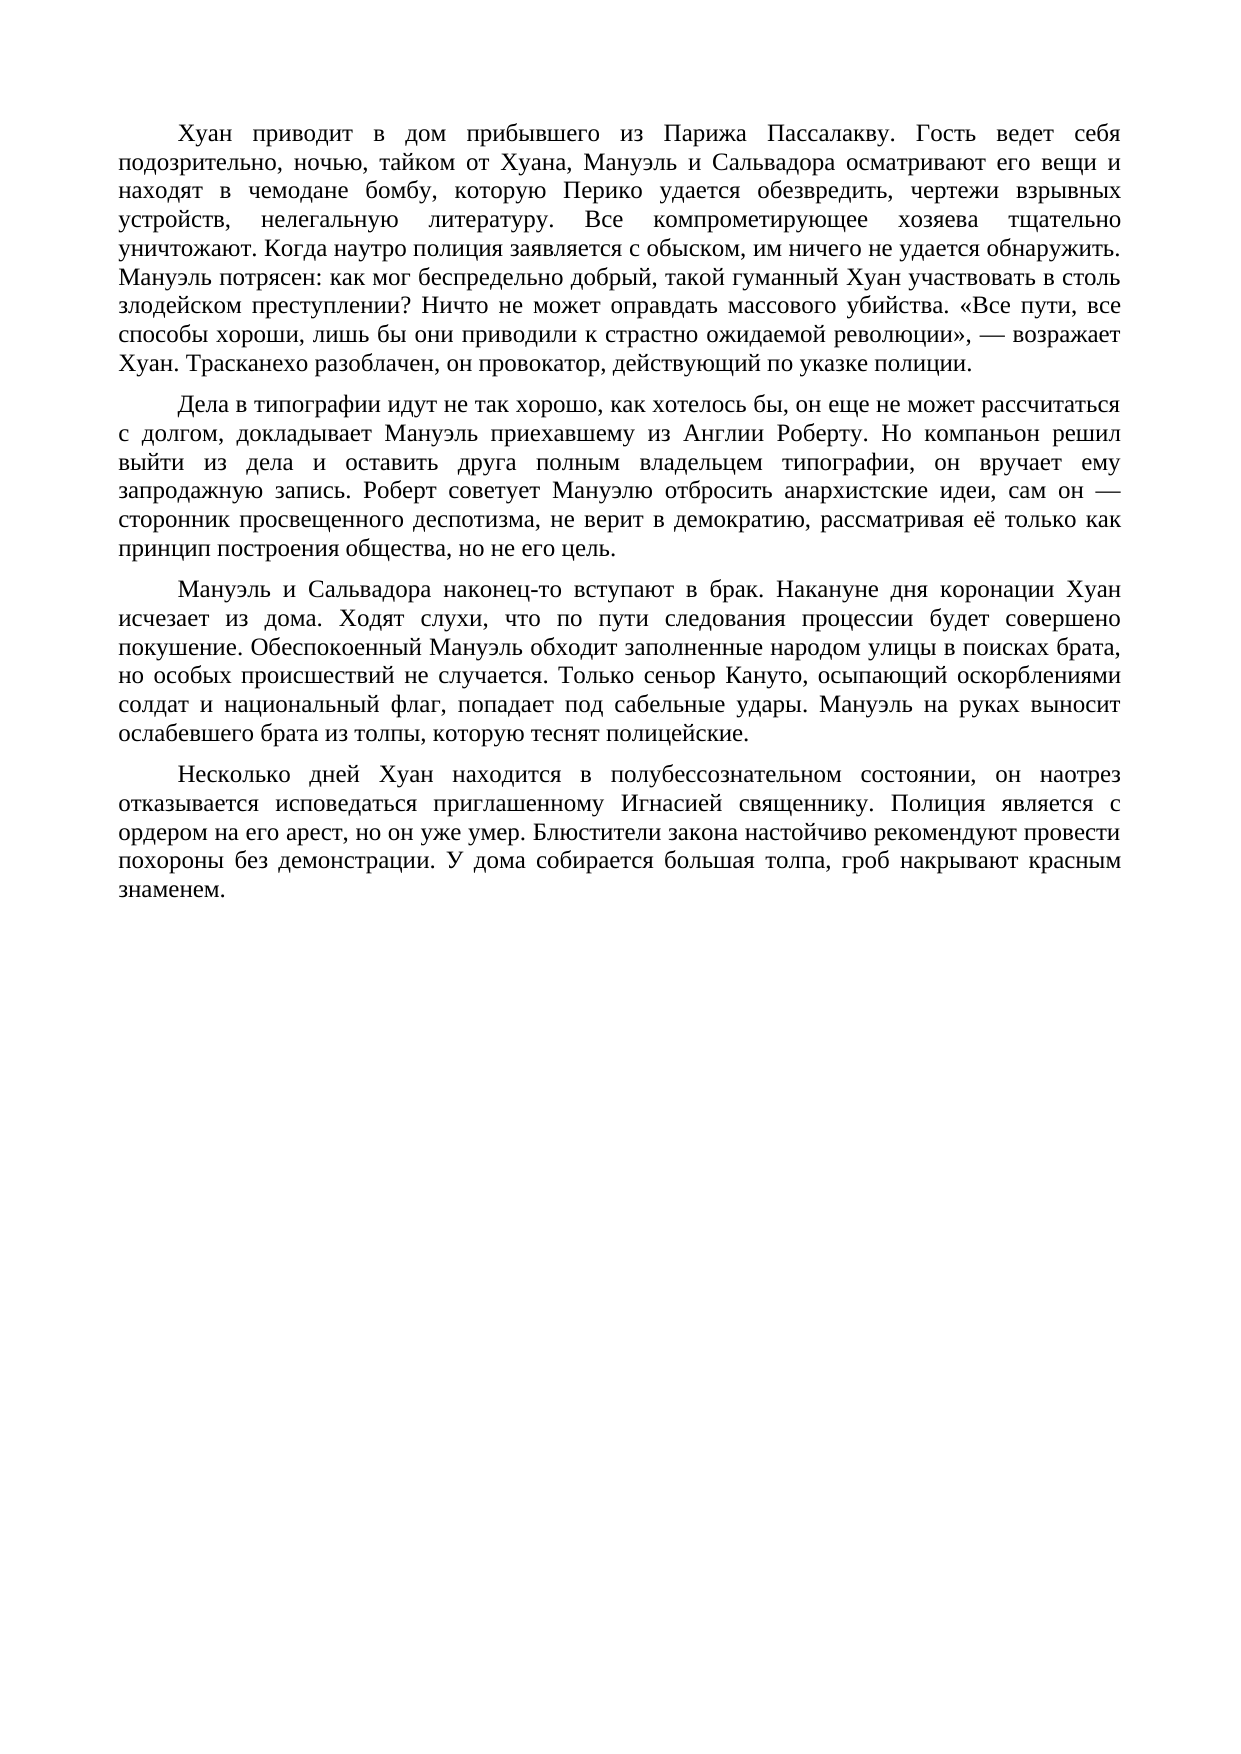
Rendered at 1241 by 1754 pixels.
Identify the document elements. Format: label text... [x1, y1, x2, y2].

text Мануэль и Сальвадора наконец-то вступают в брак. Накануне дня коронации Хуан исчезает из дома. Ходят слухи, что по пути следования процессии будет совершено покушение. Обеспокоенный Мануэль обходит заполненные народом улицы в поисках брата, но особых происшествий не случается. Только сеньор Кануто, осыпающий оскорблениями солдат и национальный флаг, попадает под сабельные удары. Мануэль на руках выносит ослабевшего брата из толпы, которую теснят полицейские. [118, 574, 1122, 747]
text Дела в типографии идут не так хорошо, как хотелось бы, он еще не может рассчитаться с долгом, докладывает Мануэль приехавшему из Англии Роберту. Но компаньон решил выйти из дела и оставить друга полным владельцем типографии, он вручает ему запродажную запись. Роберт советует Мануэлю отбросить анархистские идеи, сам он — сторонник просвещенного деспотизма, не верит в демократию, рассматривая её только как принцип построения общества, но не его цель. [118, 389, 1122, 562]
text Несколько дней Хуан находится в полубессознательном состоянии, он наотрез отказывается исповедаться приглашенному Игнасией священнику. Полиция является с ордером на его арест, но он уже умер. Блюстители закона настойчиво рекомендуют провести похороны без демонстрации. У дома собирается большая толпа, гроб накрывают красным знаменем. [118, 759, 1122, 903]
text Хуан приводит в дом прибывшего из Парижа Пассалакву. Гость ведет себя подозрительно, ночью, тайком от Хуана, Мануэль и Сальвадора осматривают его вещи и находят в чемодане бомбу, которую Перико удается обезвредить, чертежи взрывных устройств, нелегальную литературу. Все компрометирующее хозяева тщательно уничтожают. Когда наутро полиция заявляется с обыском, им ничего не удается обнаружить. Мануэль потрясен: как мог беспредельно добрый, такой гуманный Хуан участвовать в столь злодейском преступлении? Ничто не может оправдать массового убийства. «Все пути, все способы хороши, лишь бы они приводили к страстно ожидаемой революции», — возражает Хуан. Трасканехо разоблачен, он провокатор, действующий по указке полиции. [118, 118, 1122, 377]
